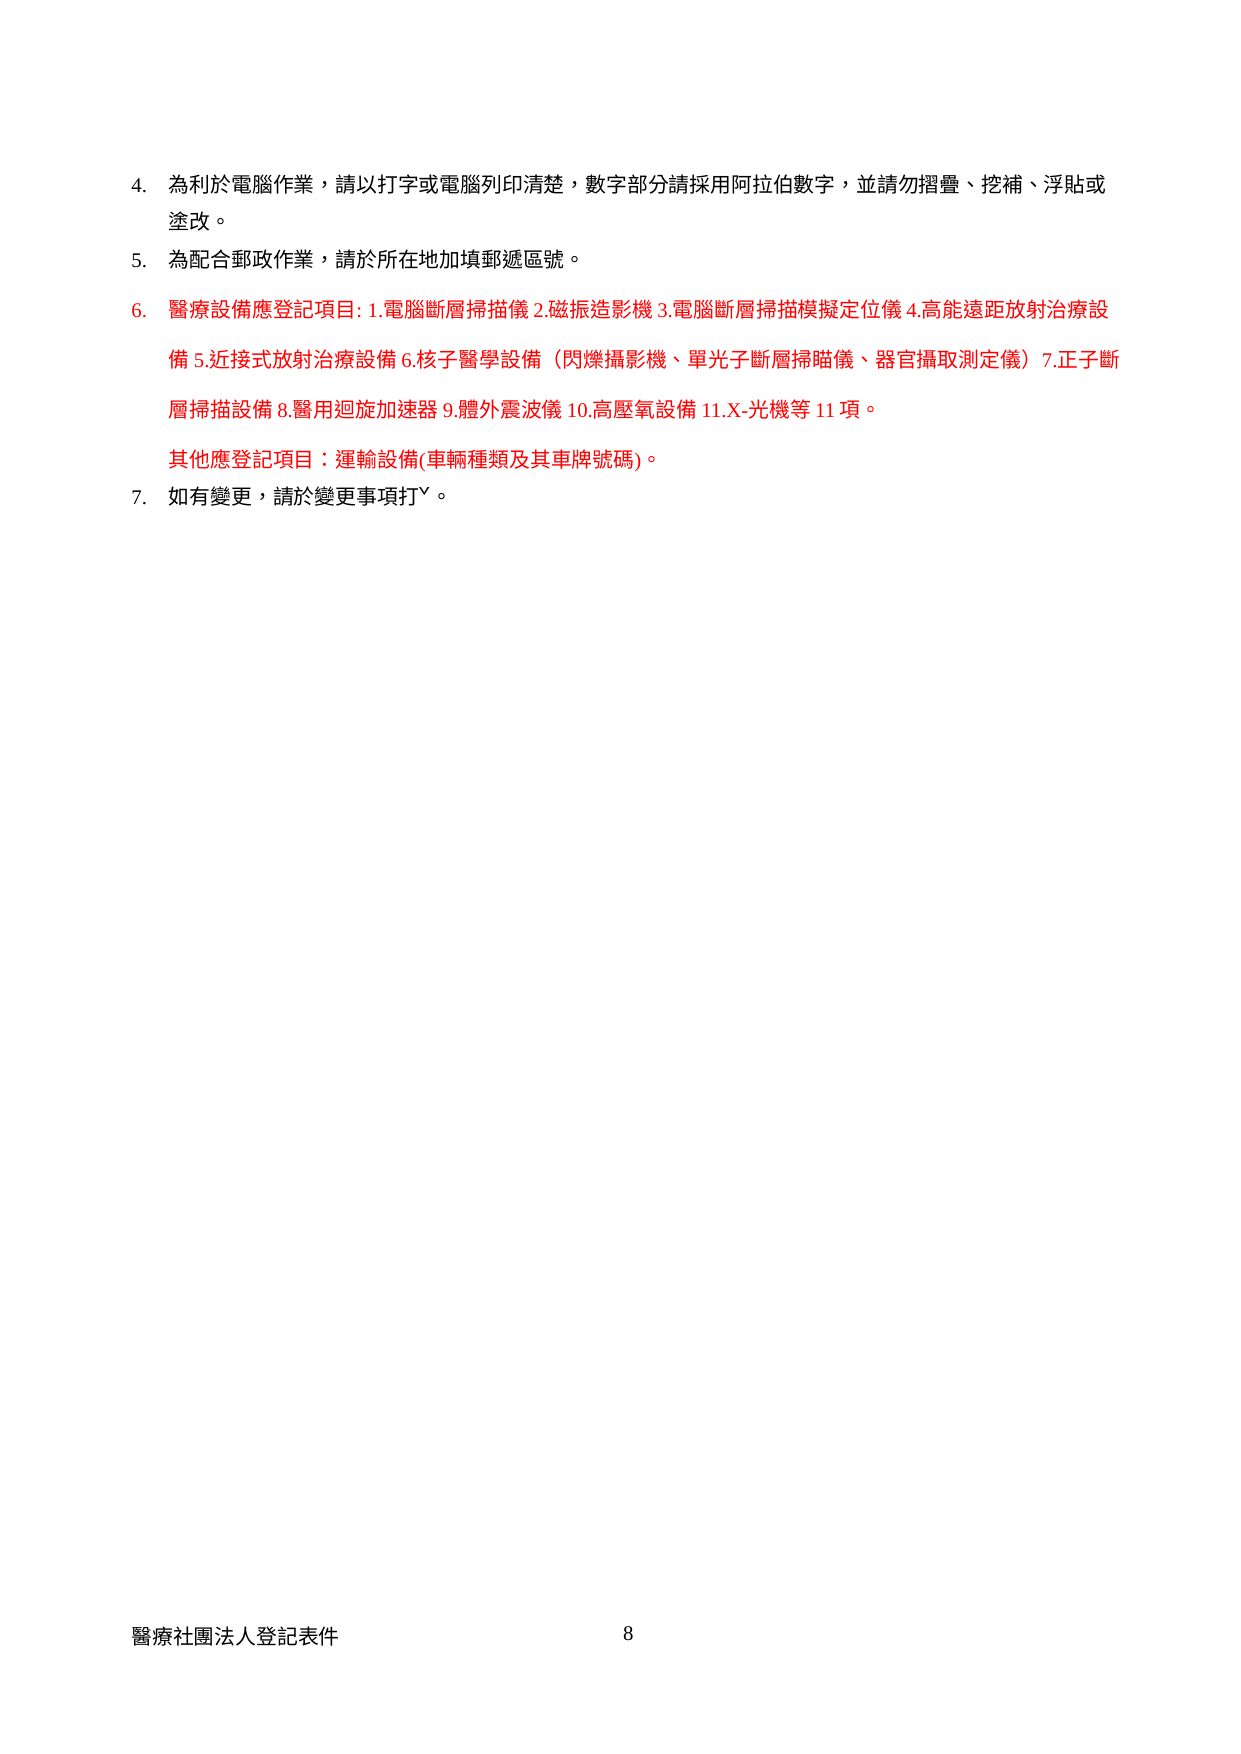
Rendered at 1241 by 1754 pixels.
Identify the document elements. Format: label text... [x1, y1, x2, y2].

text 其他應登記項目：運輸設備(車輛種類及其車牌號碼)。 [169, 427, 1125, 477]
list 醫療設備應登記項目: 1.電腦斷層掃描儀2.磁振造影機3.電腦斷層掃描模擬定位儀4.高能遠距放射治療設備5.近接式放射治療設備6.核子醫學設備（閃爍攝影機、單光子斷層掃瞄儀、器官攝取測定儀）7.正子斷層掃描設備8.醫用迴旋加速器9.體外震波儀10.高壓氧設備11.X-光機等11項。 [131, 277, 1125, 427]
list 如有變更，請於變更事項打ˇ。 [131, 477, 1125, 514]
list 為利於電腦作業，請以打字或電腦列印清楚，數字部分請採用阿拉伯數字，並請勿摺疊、挖補、浮貼或塗改。 [131, 164, 1125, 239]
list 為配合郵政作業，請於所在地加填郵遞區號。 [131, 239, 1125, 277]
